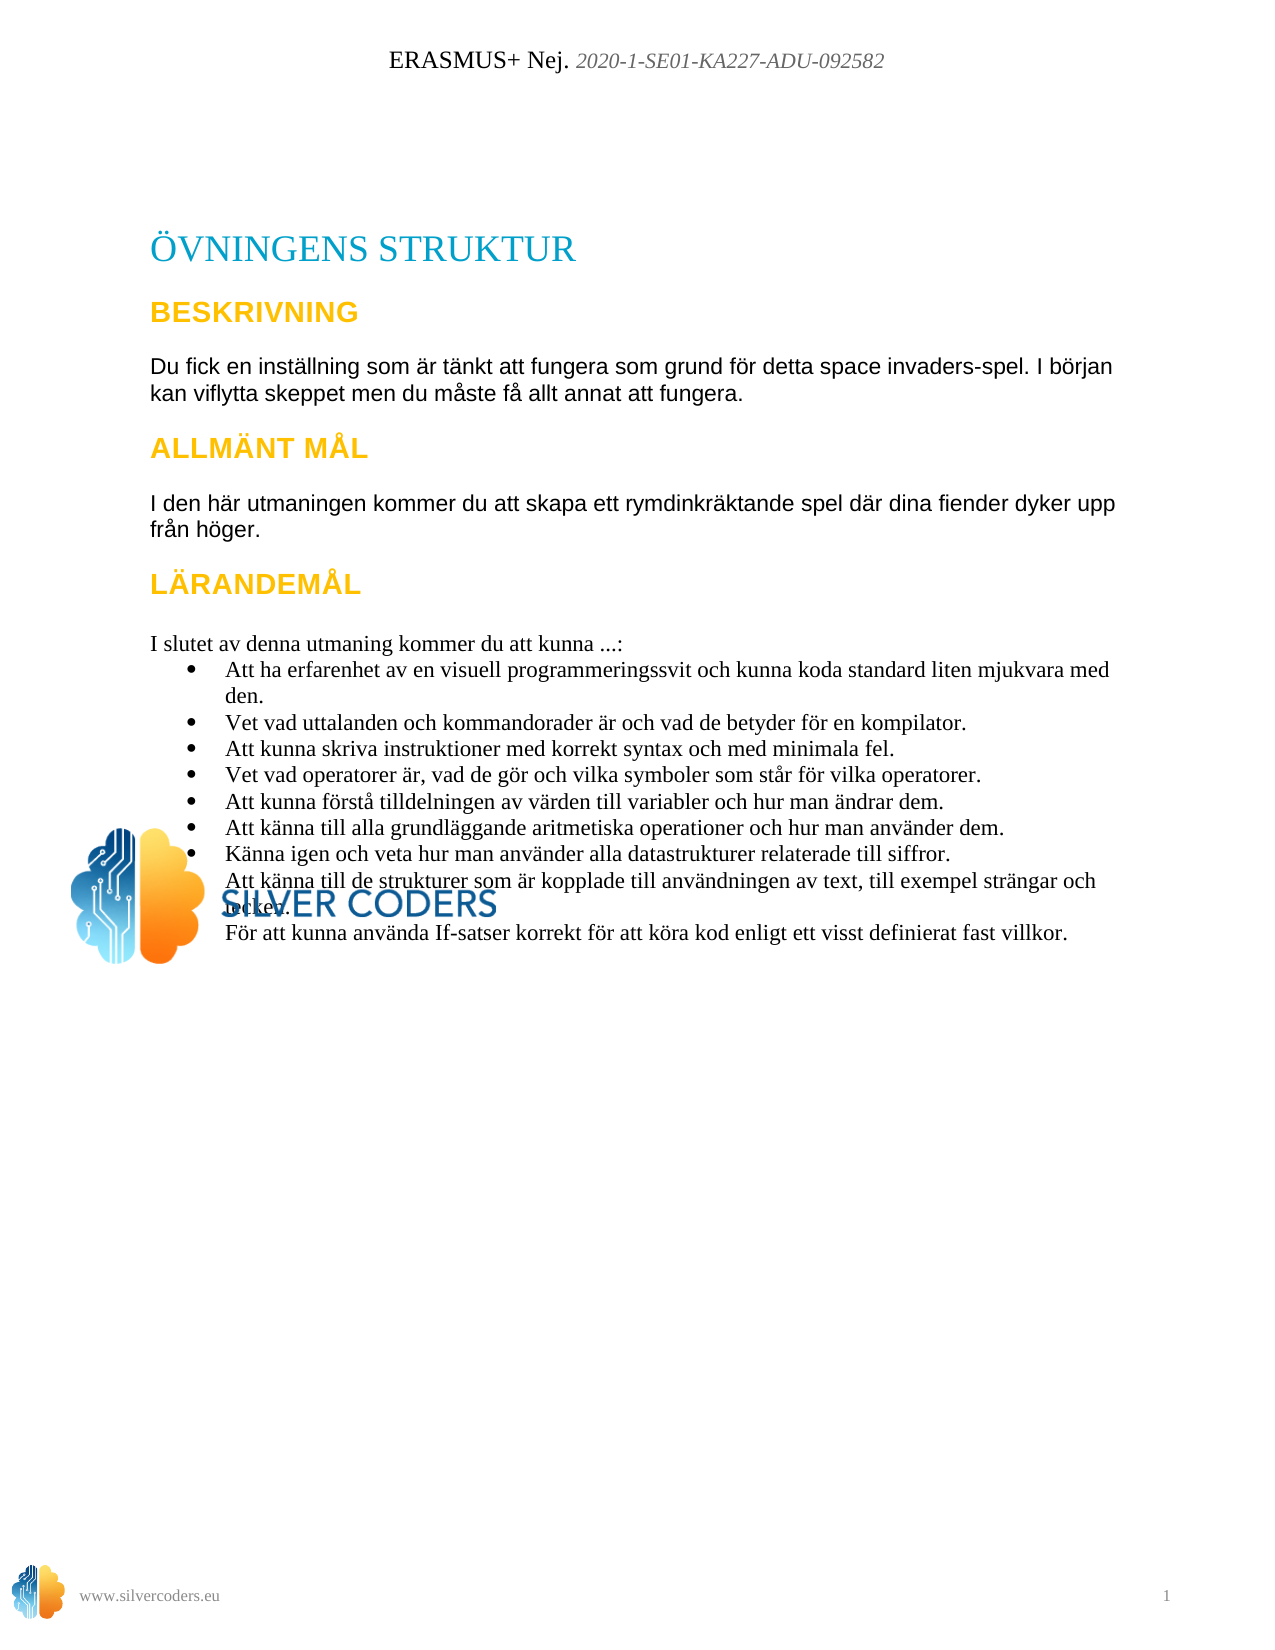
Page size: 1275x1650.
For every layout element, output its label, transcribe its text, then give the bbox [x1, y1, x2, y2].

list Att ha erfarenhet av en visuell programmeringssvit och kunna koda standard liten mjukvara med den. [187, 656, 1125, 709]
picture [11, 1565, 65, 1619]
list Att känna till de strukturer som är kopplade till användningen av text, till exempel strängar och tecken. [497, 867, 1125, 919]
text I slutet av denna utmaning kommer du att kunna ...: [150, 629, 1125, 656]
subtitle LÄRANDEMÅL [150, 567, 1125, 601]
list För att kunna använda If-satser korrekt för att köra kod enligt ett visst definierat fast villkor. [497, 919, 1125, 946]
subtitle Du fick en inställning som är tänkt att fungera som grund för detta space invaders-spel. I början kan viflytta skeppet men du måste få allt annat att fungera. [150, 353, 1125, 406]
list Vet vad operatorer är, vad de gör och vilka symboler som står för vilka operatorer. [187, 761, 1125, 788]
subtitle BESKRIVNING [150, 295, 1125, 328]
subtitle I den här utmaningen kommer du att skapa ett rymdinkräktande spel där dina fiender dyker upp från höger. [150, 489, 1125, 542]
list Vet vad uttalanden och kommandorader är och vad de betyder för en kompilator. [187, 709, 1125, 735]
list Känna igen och veta hur man använder alla datastrukturer relaterade till siffror. [497, 840, 1125, 867]
text ÖVNINGENS STRUKTUR [150, 227, 1125, 270]
list Att kunna skriva instruktioner med korrekt syntax och med minimala fel. [187, 735, 1125, 761]
list Att känna till alla grundläggande aritmetiska operationer och hur man använder dem. [187, 814, 1125, 840]
picture [71, 828, 497, 964]
subtitle ALLMÄNT MÅL [150, 431, 1125, 464]
list Att kunna förstå tilldelningen av värden till variabler och hur man ändrar dem. [187, 788, 1125, 814]
